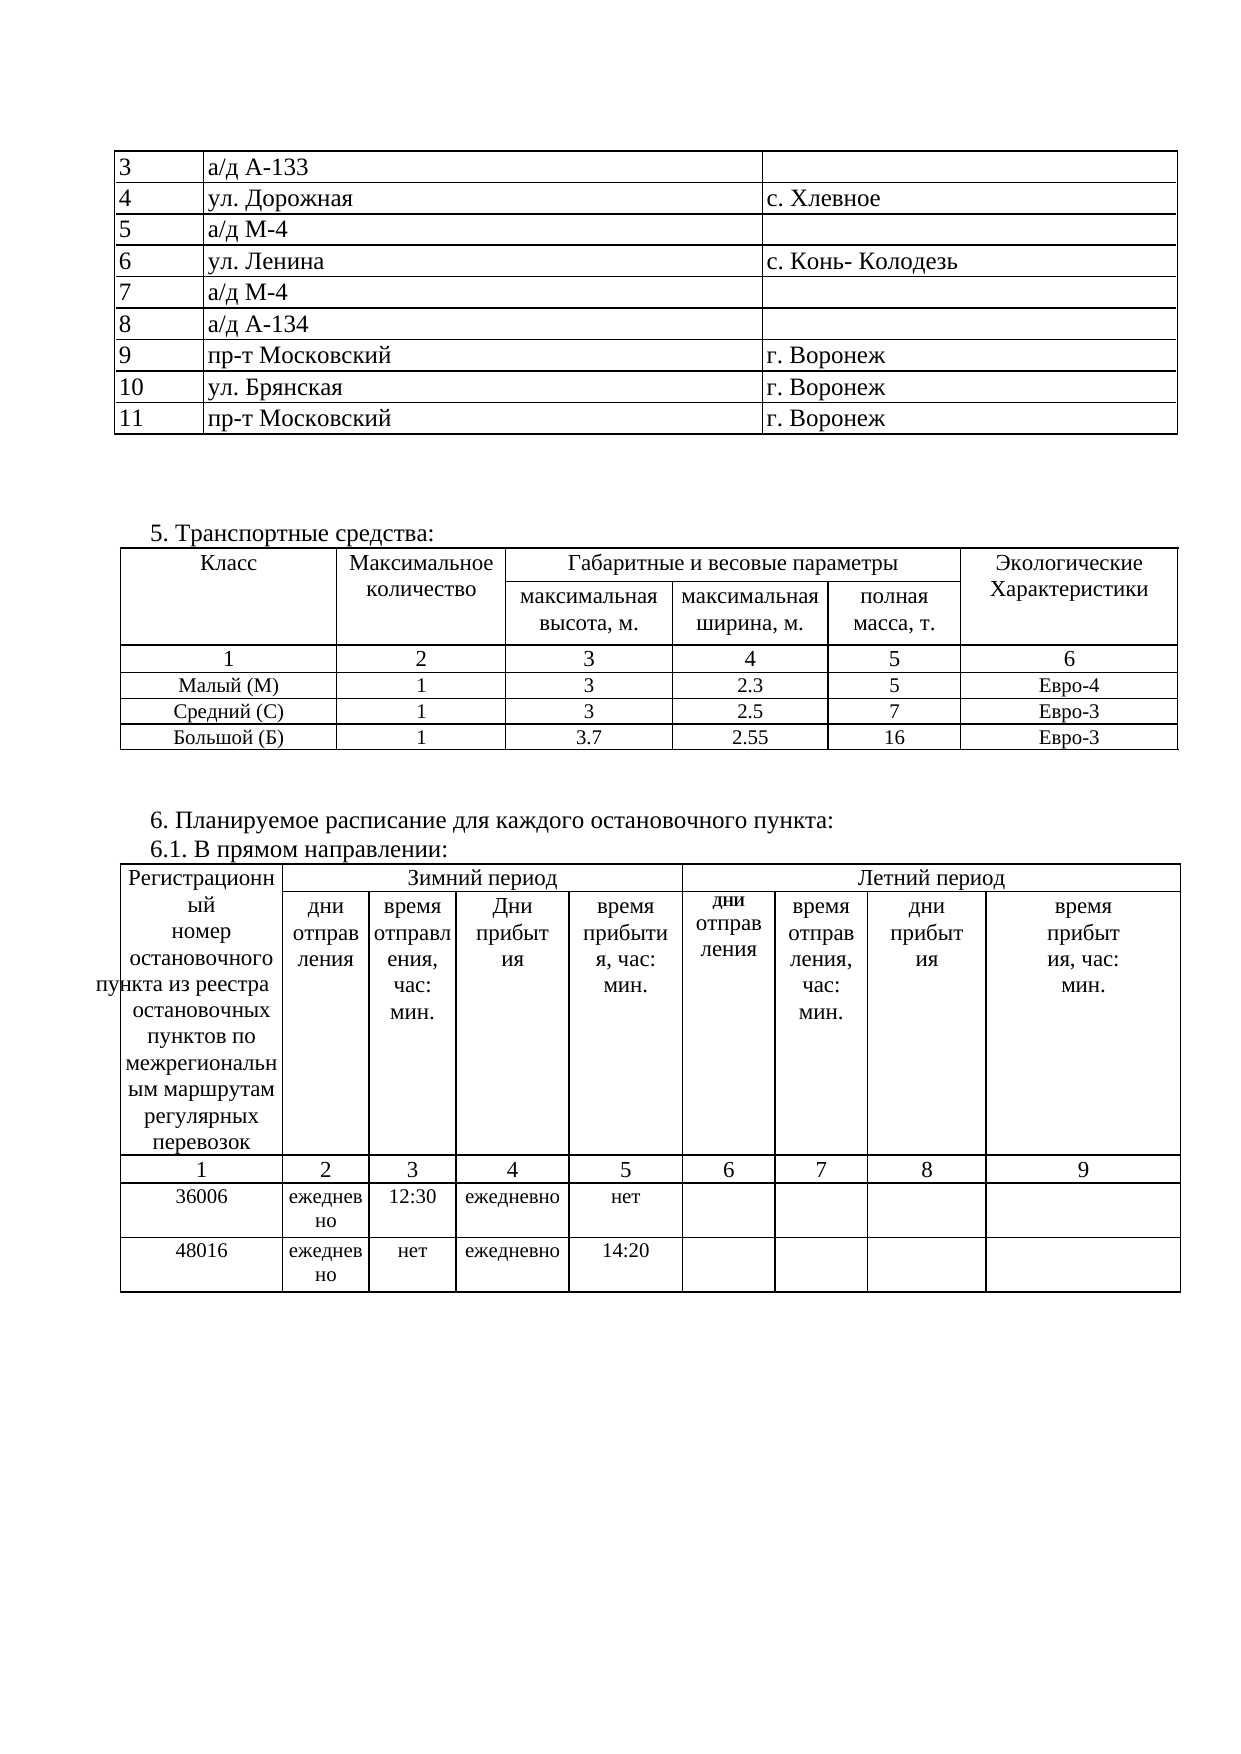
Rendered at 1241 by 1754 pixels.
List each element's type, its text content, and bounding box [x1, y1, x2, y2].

table_cell дни прибыт ия [868, 892, 985, 1154]
table_cell 2.5 [673, 699, 827, 723]
table_cell [683, 1184, 774, 1237]
table_cell 36006 [121, 1184, 282, 1237]
table_cell пр-т Московский [204, 340, 762, 370]
table_cell [763, 152, 1177, 181]
table_cell 12:30 [370, 1184, 455, 1237]
table_cell 1 [121, 1156, 282, 1182]
table_cell время отправ ления, час: мин. [776, 892, 867, 1154]
table_cell 3 [506, 699, 672, 723]
table_cell 8 [868, 1156, 985, 1182]
table_cell [868, 1184, 985, 1237]
table_cell 5 [115, 214, 203, 244]
table_cell г. Воронеж [763, 339, 1177, 370]
table_cell 1 [337, 725, 505, 749]
table_cell время прибыт ия, час: мин. [987, 892, 1180, 1154]
table_cell Дни прибыт ия [457, 892, 568, 1154]
table_cell [776, 1238, 867, 1291]
table_cell г. Воронеж [763, 370, 1177, 402]
table_cell Евро-3 [961, 725, 1177, 749]
table_cell 3.7 [506, 725, 672, 749]
table_cell ДНИ отправ ления [683, 892, 774, 1154]
table_cell [683, 1238, 774, 1291]
table_cell с. Хлевное [763, 181, 1177, 213]
table_header Класс [121, 549, 336, 644]
table_cell 6 [115, 245, 203, 276]
table_header Габаритные и весовые параметры [506, 549, 960, 581]
table_cell полная масса, т. [829, 582, 960, 644]
table_header Летний период [683, 865, 1180, 891]
table_cell максимальная ширина, м. [673, 582, 827, 644]
table_cell а/д А-134 [204, 309, 762, 339]
table_cell 9 [987, 1156, 1180, 1182]
table_cell 1 [121, 646, 336, 672]
table_cell ежедневно [457, 1184, 568, 1237]
table_cell 4 [457, 1156, 568, 1182]
table_cell 5 [829, 673, 960, 697]
table_cell Евро-3 [961, 699, 1177, 723]
table_cell 3 [370, 1156, 455, 1182]
table_cell 11 [115, 403, 203, 433]
table_cell нет [570, 1184, 682, 1237]
table_cell [763, 307, 1177, 339]
table_cell максимальная высота, м. [506, 582, 672, 644]
table_cell 2 [283, 1156, 368, 1182]
table_header Максимальное количество [337, 549, 505, 644]
table_cell 3 [506, 673, 672, 697]
table_cell ежедневно [457, 1238, 568, 1291]
table_cell [763, 213, 1177, 244]
table_cell нет [370, 1238, 455, 1291]
table_cell а/д М-4 [204, 215, 762, 244]
table_cell ежедневно [283, 1184, 368, 1237]
table_cell 8 [115, 308, 203, 339]
table_cell пр-т Московский [204, 403, 762, 433]
table_header Экологические Характеристики [961, 549, 1177, 644]
table_cell а/д А-133 [204, 152, 762, 181]
table_cell 2.3 [673, 673, 827, 697]
text 6.1. В прямом направлении: [150, 834, 1090, 863]
table_cell 1 [337, 699, 505, 723]
table_cell дни отправ ления [283, 892, 368, 1154]
table_cell [987, 1238, 1180, 1291]
table_cell [987, 1184, 1180, 1237]
table_cell 6 [683, 1156, 774, 1182]
table_cell 6 [961, 646, 1177, 672]
table_cell 2.55 [673, 725, 827, 749]
table_cell 16 [829, 725, 960, 749]
table_cell Средний (С) [121, 699, 336, 723]
table_cell 3 [506, 646, 672, 672]
table_cell 1 [337, 673, 505, 697]
table_cell 7 [829, 699, 960, 723]
table_cell 2 [337, 646, 505, 672]
table_cell с. Конь- Колодезь [763, 244, 1177, 276]
table_header Зимний период [283, 865, 682, 891]
table_cell [763, 276, 1177, 307]
table_cell [868, 1238, 985, 1291]
table_cell г. Воронеж [763, 402, 1177, 433]
table_cell 3 [115, 152, 203, 181]
table_cell [776, 1184, 867, 1237]
table_cell ул. Дорожная [204, 183, 762, 213]
table_cell Большой (Б) [121, 725, 336, 749]
table_header Регистрационный номер остановочного пункта из реестра остановочных пунктов по межрегиональным маршрутам регулярных перевозок [121, 865, 282, 1154]
table_cell время прибыти я, час: мин. [570, 892, 682, 1154]
table_cell 9 [115, 340, 203, 370]
table_cell 5 [570, 1156, 682, 1182]
table_cell Евро-4 [961, 673, 1177, 697]
table_cell 4 [673, 646, 827, 672]
table_cell Малый (М) [121, 673, 336, 697]
table_cell 7 [115, 277, 203, 307]
table_cell 14:20 [570, 1238, 682, 1291]
table_cell ежедневно [283, 1238, 368, 1291]
table_cell ул. Ленина [204, 246, 762, 276]
table_cell 10 [115, 371, 203, 402]
table_cell 4 [115, 183, 203, 213]
table_cell 7 [776, 1156, 867, 1182]
table_cell 5 [829, 646, 960, 672]
table_cell 48016 [121, 1238, 282, 1291]
text 5. Транспортные средства: [150, 518, 1090, 547]
table_cell время отправл ения, час: мин. [370, 892, 455, 1154]
text 6. Планируемое расписание для каждого остановочного пункта: [150, 805, 1090, 834]
table_cell а/д М-4 [204, 277, 762, 307]
table_cell ул. Брянская [204, 372, 762, 402]
